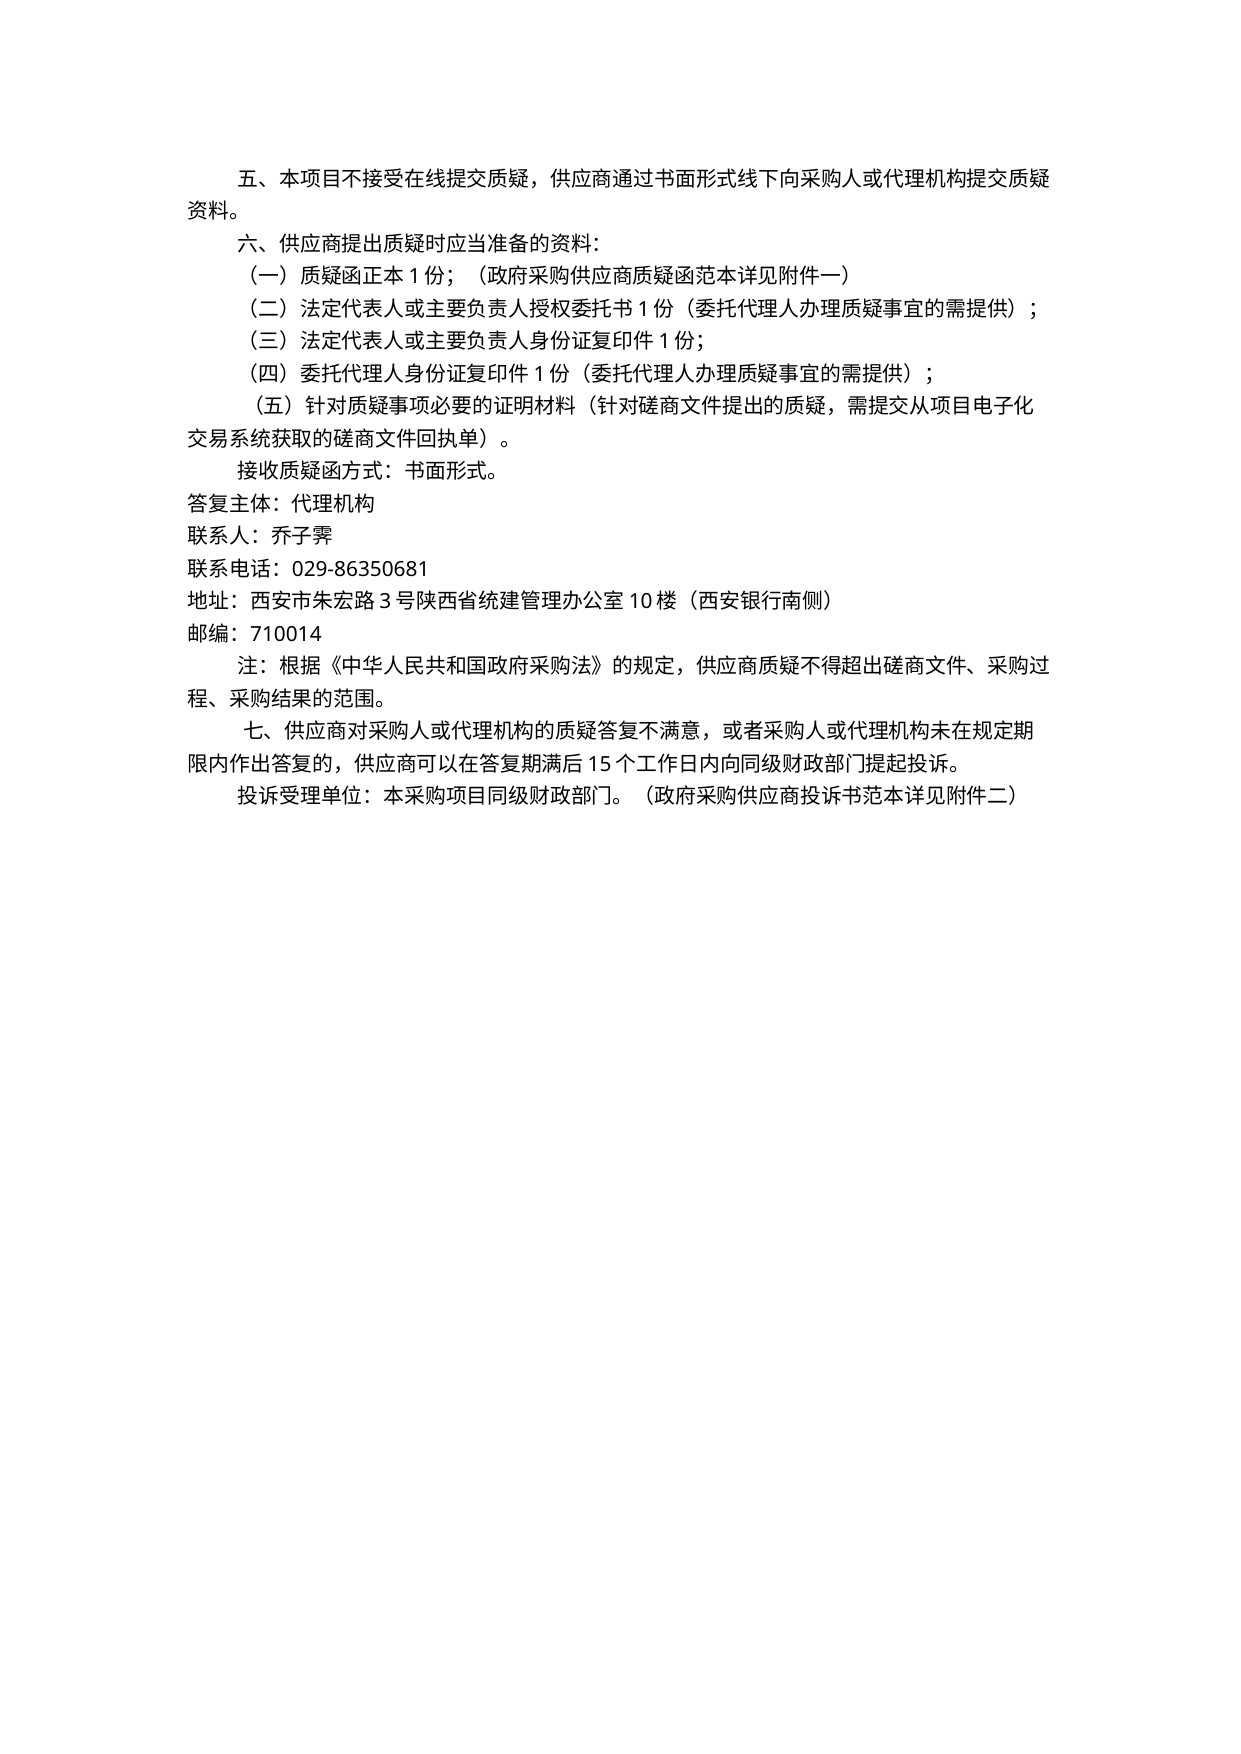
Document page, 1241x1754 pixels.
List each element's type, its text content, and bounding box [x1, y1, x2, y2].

text （二）法定代表人或主要负责人授权委托书1份（委托代理人办理质疑事宜的需提供）； [187, 292, 1053, 324]
text 七、供应商对采购人或代理机构的质疑答复不满意，或者采购人或代理机构未在规定期限内作出答复的，供应商可以在答复期满后15个工作日内向同级财政部门提起投诉。 [187, 714, 1053, 779]
text 地址：西安市朱宏路3号陕西省统建管理办公室10楼（西安银行南侧） [187, 584, 1053, 617]
text 联系人：乔子霁 [187, 519, 1053, 552]
text 答复主体：代理机构 [187, 487, 1053, 519]
text 联系电话：029-86350681 [187, 552, 1053, 584]
text （一）质疑函正本1份；（政府采购供应商质疑函范本详见附件一） [187, 259, 1053, 292]
text 注：根据《中华人民共和国政府采购法》的规定，供应商质疑不得超出磋商文件、采购过程、采购结果的范围。 [187, 649, 1053, 714]
text 接收质疑函方式：书面形式。 [187, 454, 1053, 487]
text （五）针对质疑事项必要的证明材料（针对磋商文件提出的质疑，需提交从项目电子化交易系统获取的磋商文件回执单）。 [187, 389, 1053, 454]
text 六、供应商提出质疑时应当准备的资料： [187, 227, 1053, 259]
text 投诉受理单位：本采购项目同级财政部门。（政府采购供应商投诉书范本详见附件二） [187, 779, 1053, 812]
text （四）委托代理人身份证复印件1份（委托代理人办理质疑事宜的需提供）； [187, 357, 1053, 389]
text （三）法定代表人或主要负责人身份证复印件1份； [187, 324, 1053, 357]
text 邮编：710014 [187, 617, 1053, 649]
text 五、本项目不接受在线提交质疑，供应商通过书面形式线下向采购人或代理机构提交质疑资料。 [187, 162, 1053, 227]
